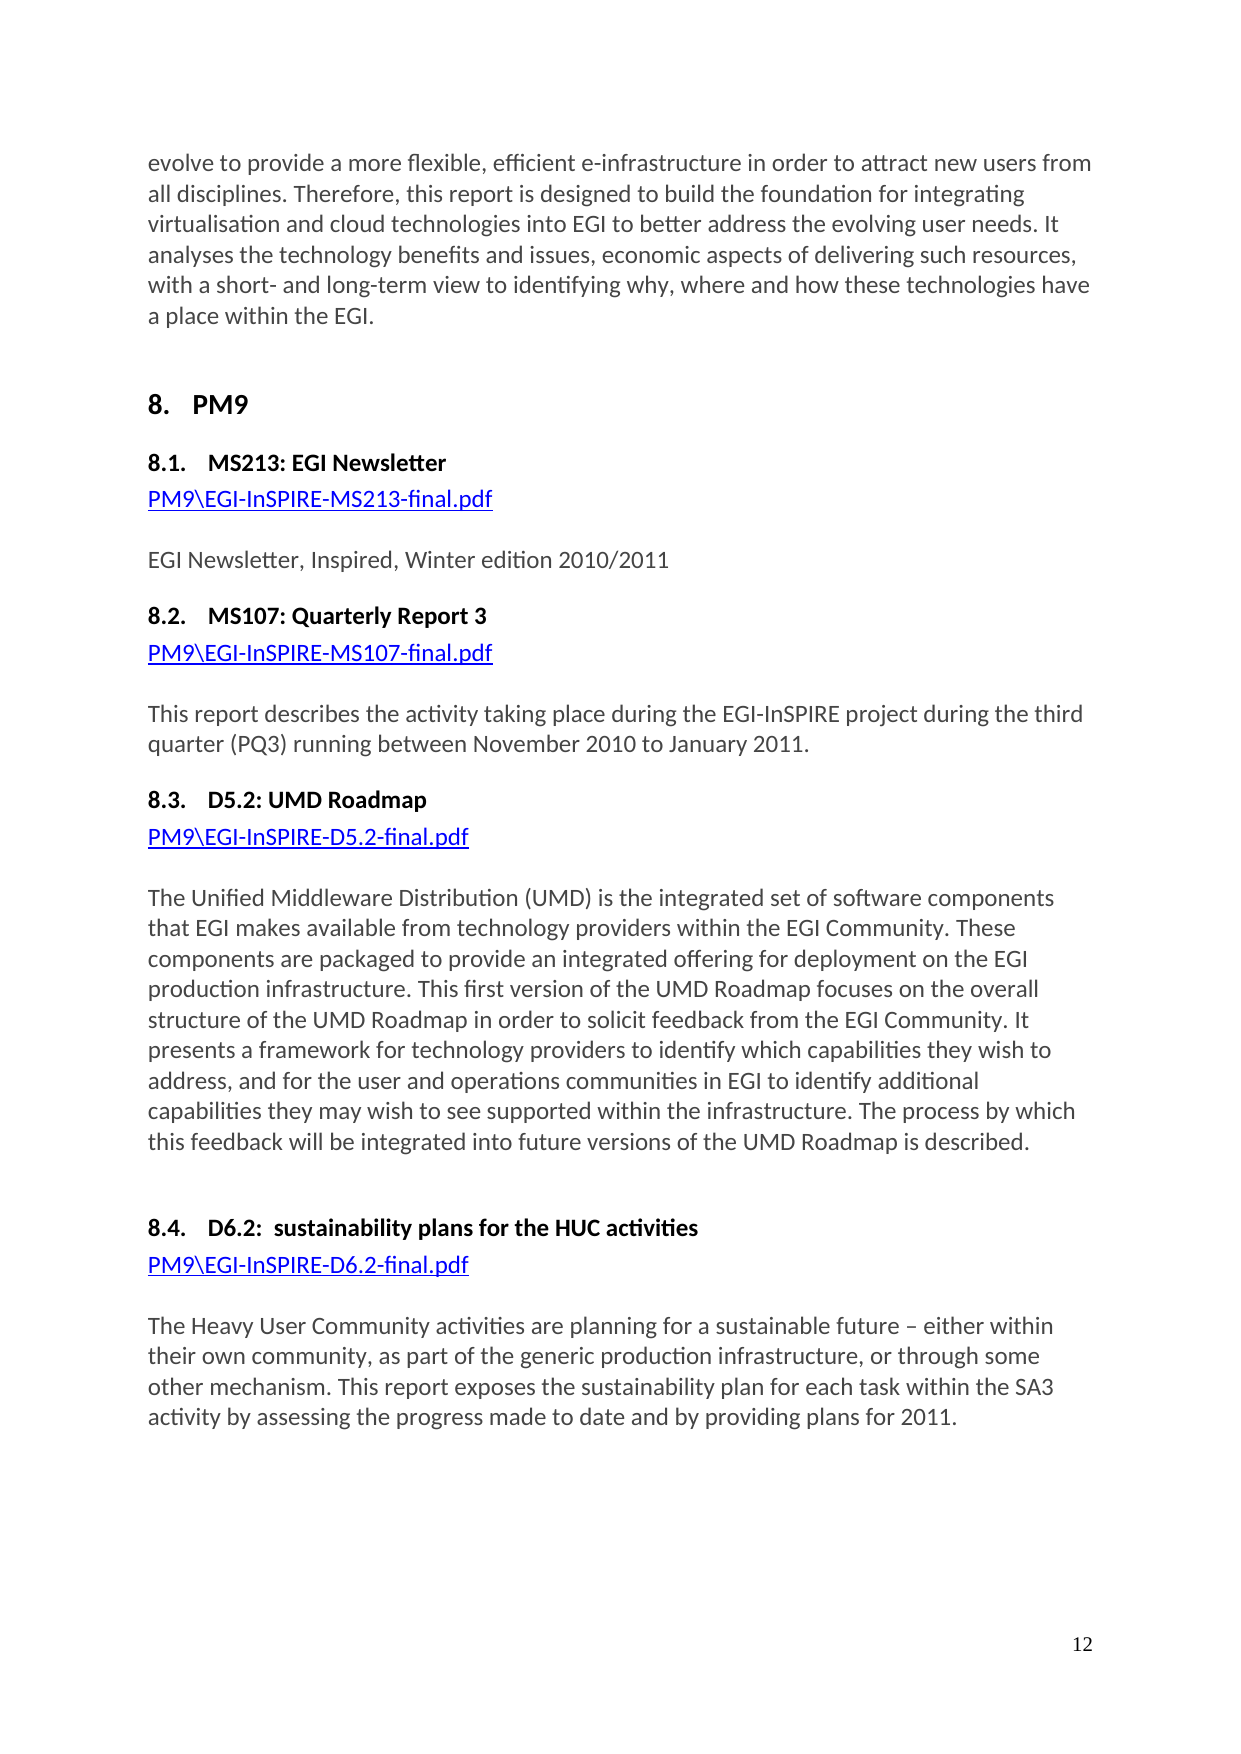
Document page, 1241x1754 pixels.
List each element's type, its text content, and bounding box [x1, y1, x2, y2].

subtitle PM9 [148, 386, 1093, 422]
subtitle D5.2: UMD Roadmap [148, 784, 1093, 814]
text PM9\EGI-InSPIRE-MS213-final.pdf [148, 484, 1093, 514]
text PM9\EGI-InSPIRE-MS107-final.pdf [148, 637, 1093, 667]
text EGI Newsletter, Inspired, Winter edition 2010/2011 [148, 545, 1093, 575]
text PM9\EGI-InSPIRE-D6.2-final.pdf [148, 1249, 1093, 1279]
text PM9\EGI-InSPIRE-D5.2-final.pdf [148, 821, 1093, 851]
subtitle D6.2: sustainability plans for the HUC activities [148, 1212, 1093, 1243]
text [148, 148, 1093, 331]
text The Heavy User Community activities are planning for a sustainable future – either within their own community, as part of the generic production infrastructure, or through some other mechanism. This report exposes the sustainability plan for each task within the SA3 activity by assessing the progress made to date and by providing plans for 2011. [148, 1310, 1093, 1432]
subtitle MS213: EGI Newsletter [148, 447, 1093, 477]
text The Unified Middleware Distribution (UMD) is the integrated set of software components that EGI makes available from technology providers within the EGI Community. These components are packaged to provide an integrated offering for deployment on the EGI production infrastructure. This first version of the UMD Roadmap focuses on the overall structure of the UMD Roadmap in order to solicit feedback from the EGI Community. It presents a framework for technology providers to identify which capabilities they wish to address, and for the user and operations communities in EGI to identify additional capabilities they may wish to see supported within the infrastructure. The process by which this feedback will be integrated into future versions of the UMD Roadmap is described. [148, 882, 1093, 1157]
subtitle MS107: Quarterly Report 3 [148, 600, 1093, 631]
text This report describes the activity taking place during the EGI-InSPIRE project during the third quarter (PQ3) running between November 2010 to January 2011. [148, 698, 1093, 759]
